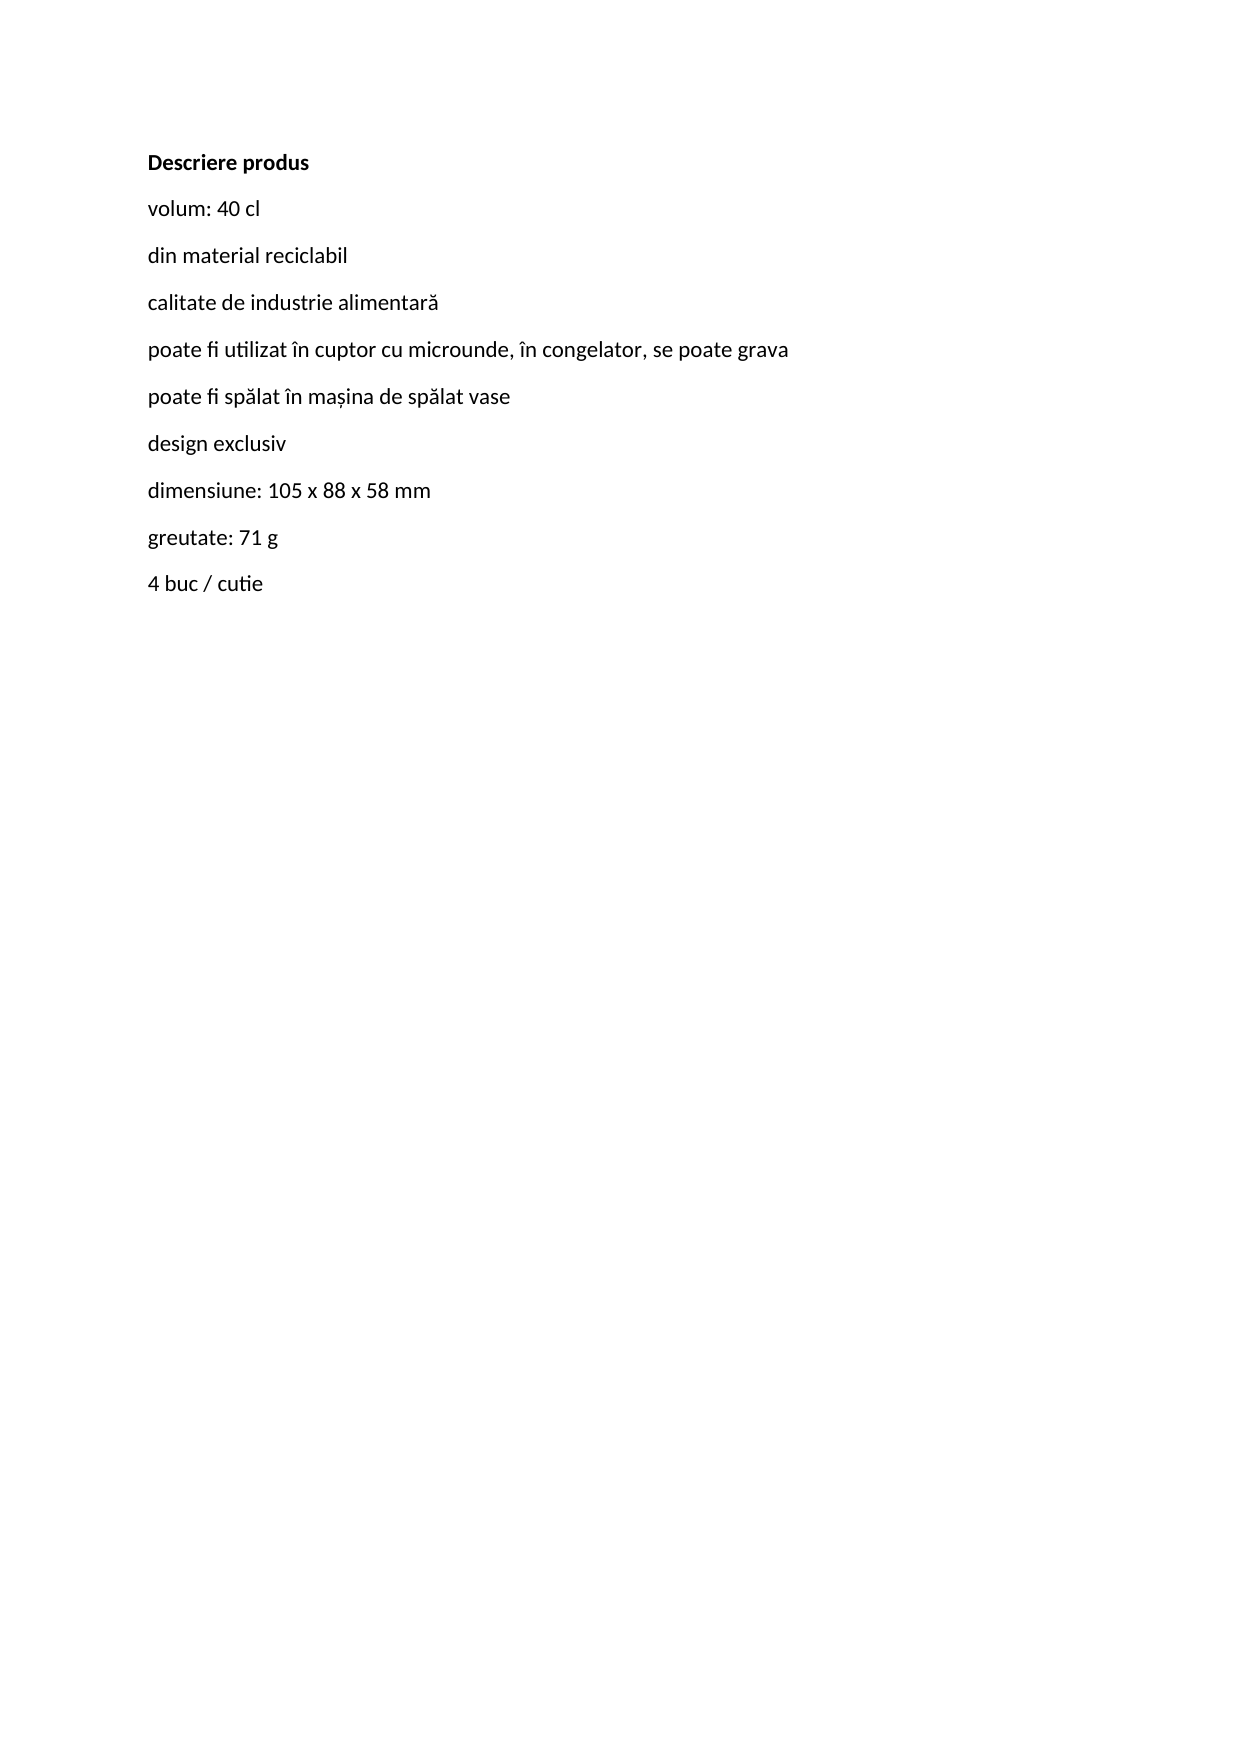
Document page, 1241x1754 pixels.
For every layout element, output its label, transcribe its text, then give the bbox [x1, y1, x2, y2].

text Descriere produs [148, 148, 1093, 176]
text design exclusiv [148, 429, 1093, 457]
text poate fi utilizat în cuptor cu microunde, în congelator, se poate grava [148, 335, 1093, 363]
text calitate de industrie alimentară [148, 288, 1093, 316]
text poate fi spălat în mașina de spălat vase [148, 382, 1093, 410]
text volum: 40 cl [148, 194, 1093, 222]
text dimensiune: 105 x 88 x 58 mm [148, 476, 1093, 504]
text din material reciclabil [148, 241, 1093, 269]
text greutate: 71 g [148, 523, 1093, 551]
text 4 buc / cutie [148, 569, 1093, 597]
